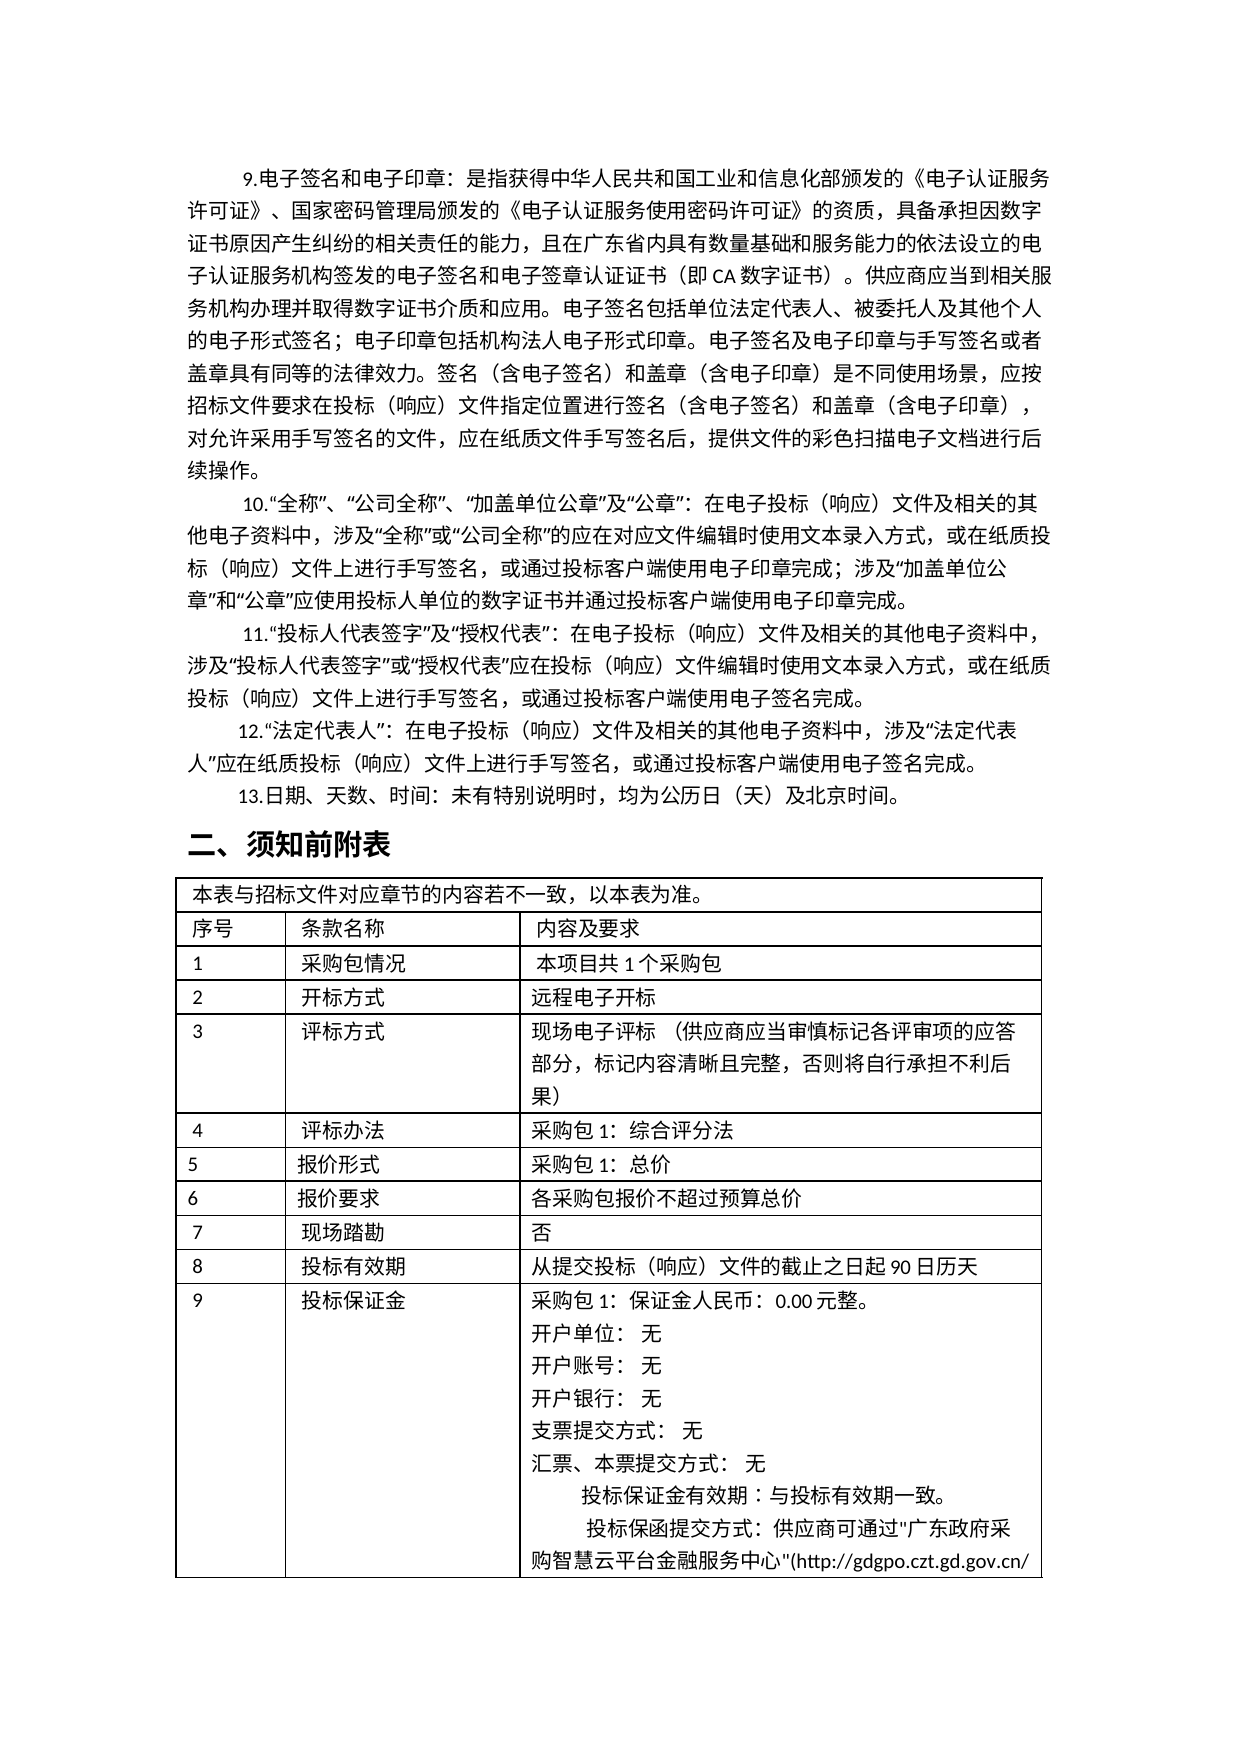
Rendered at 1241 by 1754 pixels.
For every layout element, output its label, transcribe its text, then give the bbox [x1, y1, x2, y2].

table_cell 投标有效期 [286, 1250, 519, 1283]
table_cell 评标办法 [286, 1114, 519, 1146]
table_cell 9 [177, 1284, 285, 1577]
table_cell 否 [521, 1216, 1041, 1248]
table_cell 各采购包报价不超过预算总价 [521, 1182, 1041, 1214]
table_cell 6 [177, 1182, 285, 1214]
table_cell 采购包1：综合评分法 [521, 1114, 1041, 1146]
table_cell 3 [177, 1015, 285, 1112]
table_cell 采购包情况 [286, 947, 519, 979]
text 12.“法定代表人”：在电子投标（响应）文件及相关的其他电子资料中，涉及“法定代表人”应在纸质投标（响应）文件上进行手写签名，或通过投标客户端使用电子签名完成。 [187, 714, 1053, 779]
table_cell 4 [177, 1114, 285, 1146]
table_cell 7 [177, 1216, 285, 1248]
table_cell 序号 [177, 913, 285, 945]
table_cell 报价形式 [286, 1148, 519, 1180]
table_cell 报价要求 [286, 1182, 519, 1214]
table_cell 评标方式 [286, 1015, 519, 1112]
table_cell 投标保证金 [286, 1284, 519, 1577]
table_cell 8 [177, 1250, 285, 1283]
table_cell 开标方式 [286, 981, 519, 1013]
table_header 本表与招标文件对应章节的内容若不一致，以本表为准。 [177, 879, 1041, 911]
table_cell 5 [177, 1148, 285, 1180]
text 9.电子签名和电子印章：是指获得中华人民共和国工业和信息化部颁发的《电子认证服务许可证》、国家密码管理局颁发的《电子认证服务使用密码许可证》的资质，具备承担因数字证书原因产生纠纷的相关责任的能力，且在广东省内具有数量基础和服务能力的依法设立的电子认证服务机构签发的电子签名和电子签章认证证书（即CA数字证书）。供应商应当到相关服务机构办理并取得数字证书介质和应用。电子签名包括单位法定代表人、被委托人及其他个人的电子形式签名；电子印章包括机构法人电子形式印章。电子签名及电子印章与手写签名或者盖章具有同等的法律效力。签名（含电子签名）和盖章（含电子印章）是不同使用场景，应按招标文件要求在投标（响应）文件指定位置进行签名（含电子签名）和盖章（含电子印章），对允许采用手写签名的文件，应在纸质文件手写签名后，提供文件的彩色扫描电子文档进行后续操作。 [187, 162, 1053, 487]
table_cell 现场踏勘 [286, 1216, 519, 1248]
text 二、须知前附表 [187, 812, 1053, 877]
text 13.日期、天数、时间：未有特别说明时，均为公历日（天）及北京时间。 [187, 779, 1053, 812]
table_cell 从提交投标（响应）文件的截止之日起90日历天 [521, 1250, 1041, 1283]
table_cell 条款名称 [286, 913, 519, 945]
text 11.“投标人代表签字”及“授权代表”：在电子投标（响应）文件及相关的其他电子资料中，涉及“投标人代表签字”或“授权代表”应在投标（响应）文件编辑时使用文本录入方式，或在纸质投标（响应）文件上进行手写签名，或通过投标客户端使用电子签名完成。 [187, 617, 1053, 714]
table_cell 2 [177, 981, 285, 1013]
table_cell 采购包1：总价 [521, 1148, 1041, 1180]
text 10.“全称”、“公司全称”、“加盖单位公章”及“公章”：在电子投标（响应）文件及相关的其他电子资料中，涉及“全称”或“公司全称”的应在对应文件编辑时使用文本录入方式，或在纸质投标（响应）文件上进行手写签名，或通过投标客户端使用电子印章完成；涉及“加盖单位公章”和“公章”应使用投标人单位的数字证书并通过投标客户端使用电子印章完成。 [187, 487, 1053, 617]
table_cell 现场电子评标 （供应商应当审慎标记各评审项的应答部分，标记内容清晰且完整，否则将自行承担不利后果） [521, 1015, 1041, 1112]
table_cell 远程电子开标 [521, 981, 1041, 1013]
table_cell 1 [177, 947, 285, 979]
table_cell 本项目共1个采购包 [521, 947, 1041, 979]
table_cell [521, 1284, 1041, 1577]
table_cell 内容及要求 [521, 913, 1041, 945]
